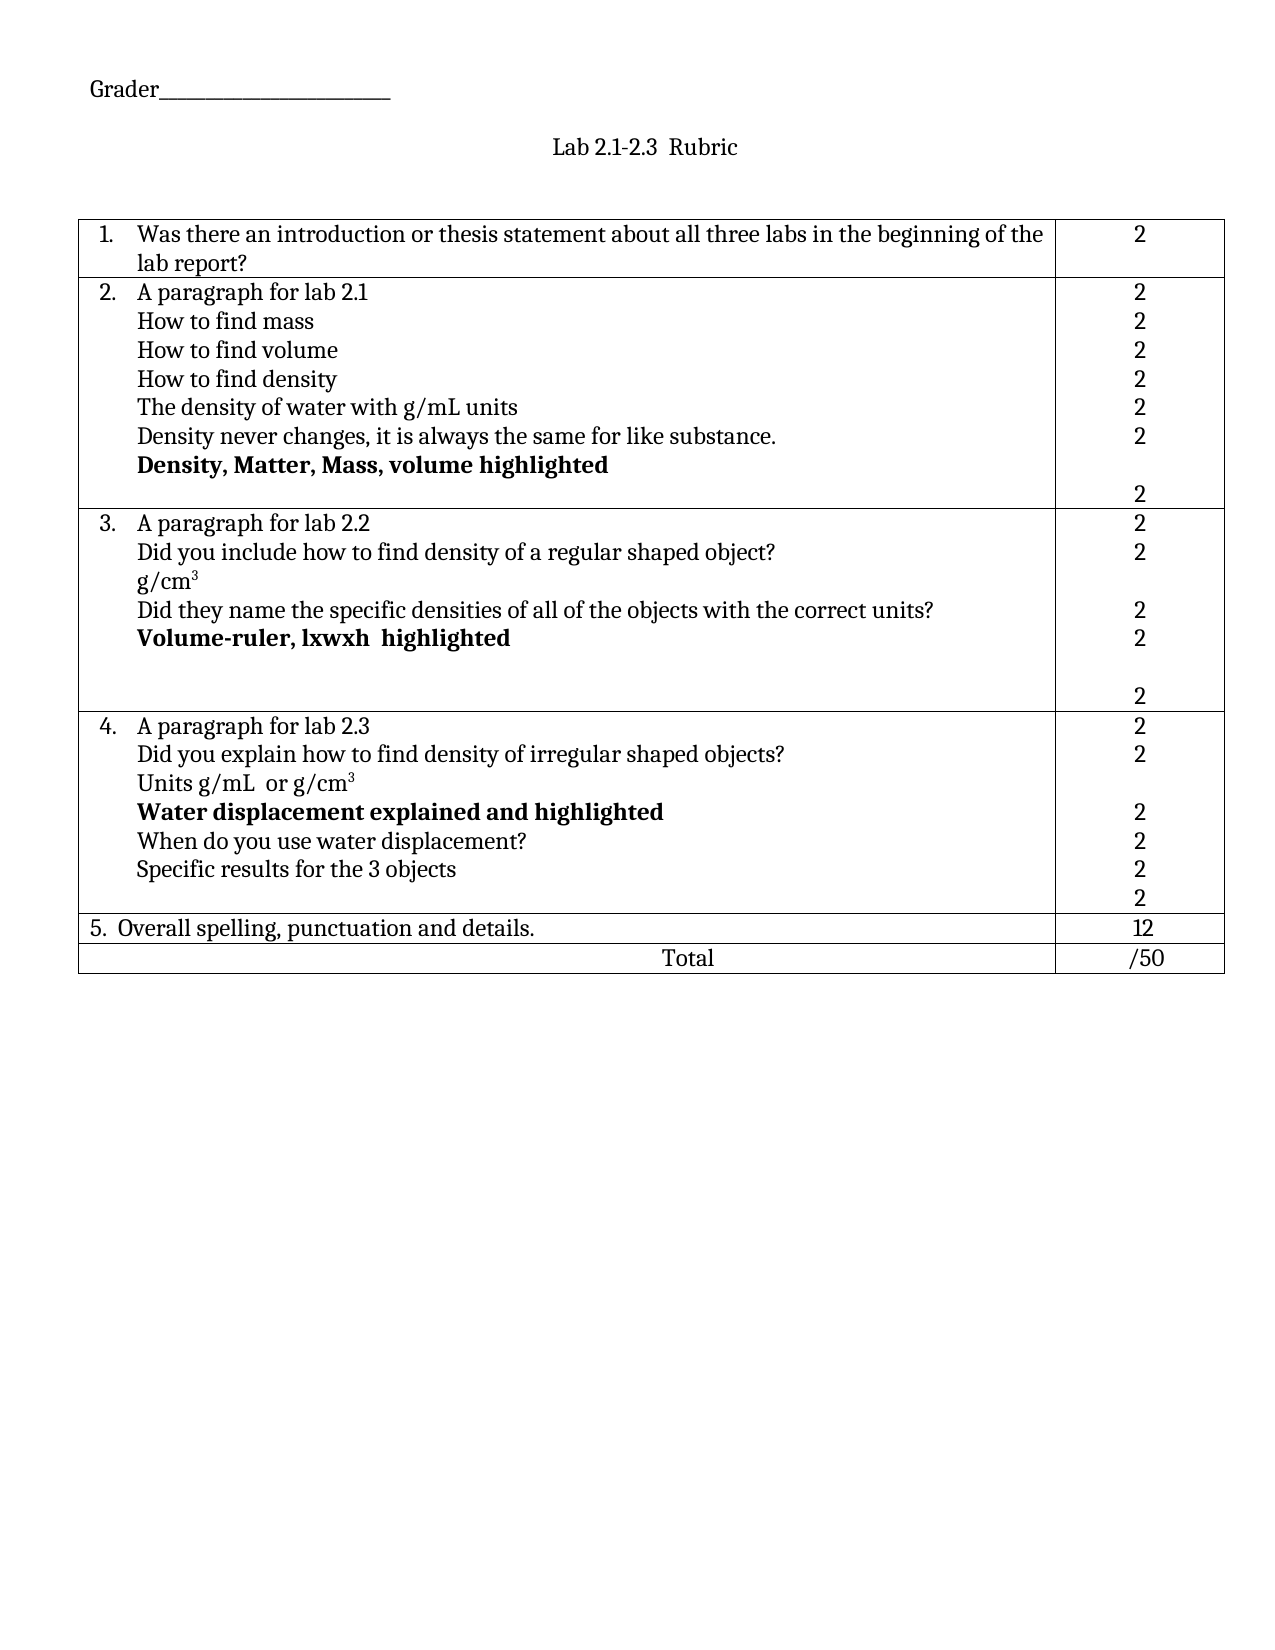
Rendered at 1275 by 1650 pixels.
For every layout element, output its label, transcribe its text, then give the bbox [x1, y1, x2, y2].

table_cell 2 2 2 2 2 [1056, 509, 1224, 711]
table_header Was there an introduction or thesis statement about all three labs in the beginning of the lab report? [79, 220, 1055, 277]
table_cell A paragraph for lab 2.3 Did you explain how to find density of irregular shaped objects? Units g/mL or g/cm3 Water displacement explained and highlighted When do you use water displacement? Specific results for the 3 objects [79, 712, 1055, 913]
table_cell /50 [1056, 944, 1224, 972]
table_cell A paragraph for lab 2.2 Did you include how to find density of a regular shaped object? g/cm3 Did they name the specific densities of all of the objects with the correct units? Volume-ruler, lxwxh highlighted [79, 509, 1055, 711]
table_cell A paragraph for lab 2.1 How to find mass How to find volume How to find density The density of water with g/mL units Density never changes, it is always the same for like substance. Density, Matter, Mass, volume highlighted [79, 278, 1055, 508]
table_cell 12 [1056, 914, 1224, 943]
text Grader_________________________ [90, 75, 1200, 104]
table_cell 2 2 2 2 2 2 [1056, 712, 1224, 913]
table_header 2 [1056, 220, 1224, 277]
table_cell 5. Overall spelling, punctuation and details. [79, 914, 1055, 943]
table_cell Total [79, 944, 1055, 972]
table_cell 2 2 2 2 2 2 2 [1056, 278, 1224, 508]
text Lab 2.1-2.3 Rubric [90, 132, 1200, 161]
